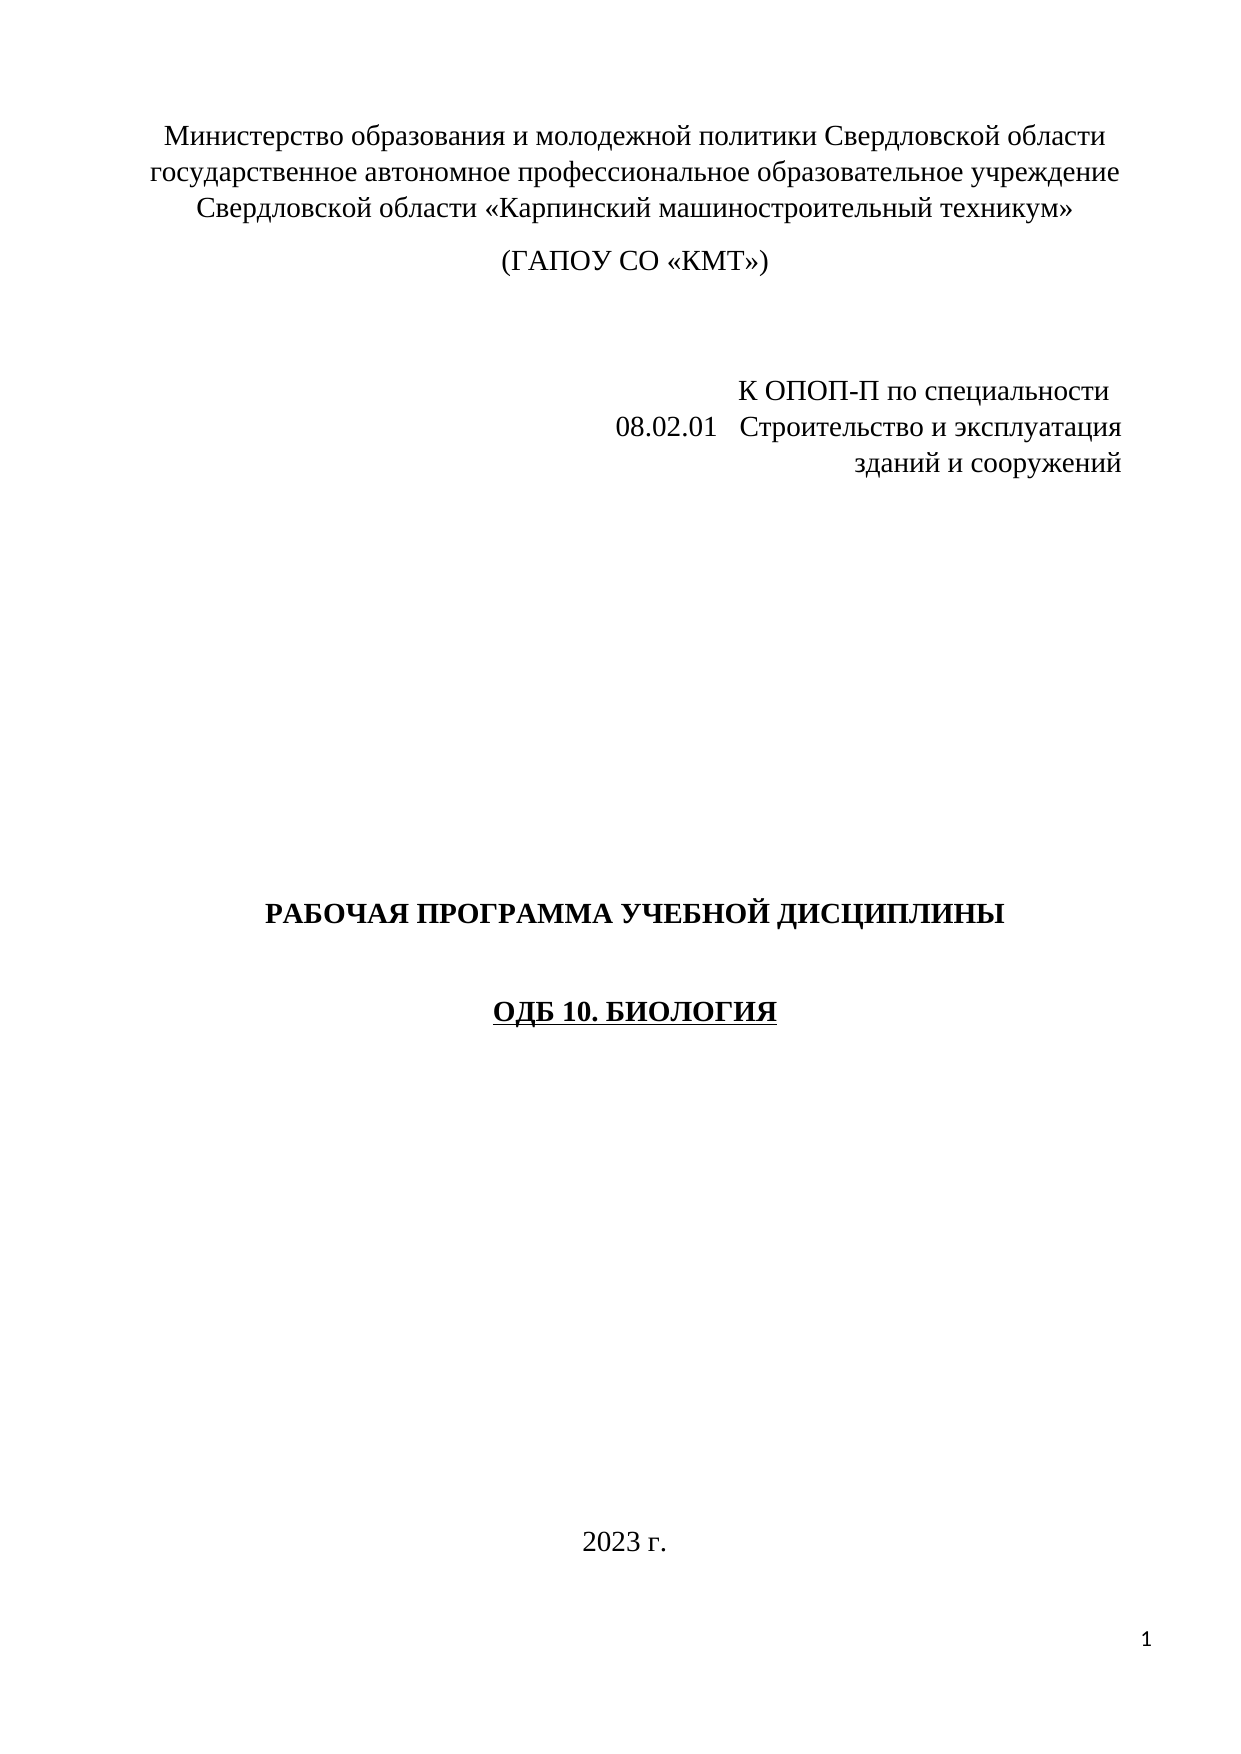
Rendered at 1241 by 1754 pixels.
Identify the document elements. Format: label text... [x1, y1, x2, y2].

table_header К ОПОП-П по специальности 08.02.01 Строительство и эксплуатация зданий и сооружений [587, 336, 1133, 514]
text (ГАПОУ СО «КМТ») [118, 243, 1152, 277]
text 2023 г. [118, 1524, 1152, 1557]
text Рабочая ПРОГРАММа УЧЕБНОй дисциплины [118, 897, 1152, 930]
text ОДБ 10. БИОЛОГИЯ [118, 994, 1152, 1028]
text Министерство образования и молодежной политики Свердловской области государственное автономное профессиональное образовательное учреждение Свердловской области «Карпинский машиностроительный техникум» [118, 118, 1152, 224]
